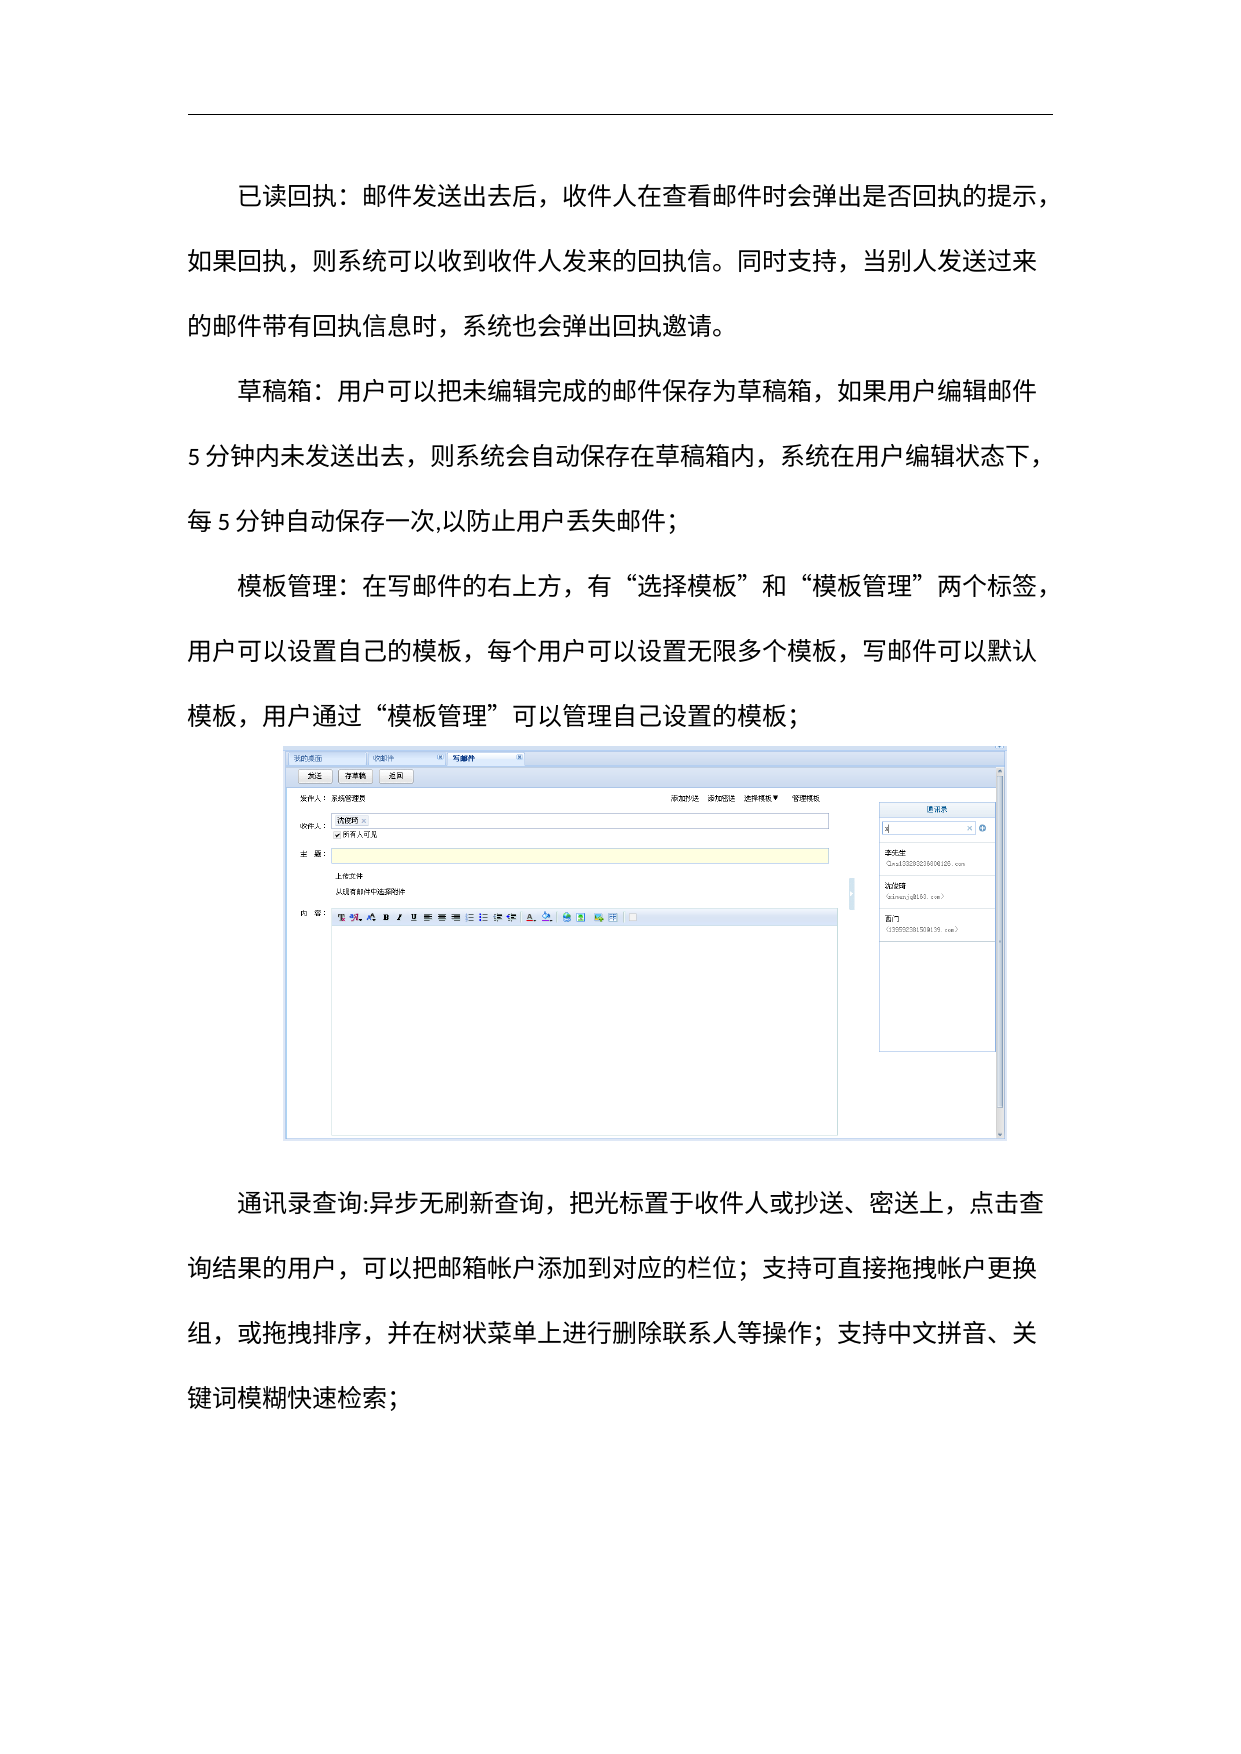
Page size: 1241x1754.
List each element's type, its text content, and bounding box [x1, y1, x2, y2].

text 模板管理：在写邮件的右上方，有“选择模板”和“模板管理”两个标签，用户可以设置自己的模板，每个用户可以设置无限多个模板，写邮件可以默认模板，用户通过“模板管理”可以管理自己设置的模板； [187, 552, 1053, 747]
picture [283, 746, 1007, 1141]
text 草稿箱：用户可以把未编辑完成的邮件保存为草稿箱，如果用户编辑邮件5分钟内未发送出去，则系统会自动保存在草稿箱内，系统在用户编辑状态下，每5分钟自动保存一次,以防止用户丢失邮件； [187, 357, 1053, 552]
text 已读回执：邮件发送出去后，收件人在查看邮件时会弹出是否回执的提示，如果回执，则系统可以收到收件人发来的回执信。同时支持，当别人发送过来的邮件带有回执信息时，系统也会弹出回执邀请。 [187, 162, 1053, 357]
text 通讯录查询:异步无刷新查询，把光标置于收件人或抄送、密送上，点击查询结果的用户，可以把邮箱帐户添加到对应的栏位；支持可直接拖拽帐户更换组，或拖拽排序，并在树状菜单上进行删除联系人等操作；支持中文拼音、关键词模糊快速检索； [187, 1169, 1053, 1429]
